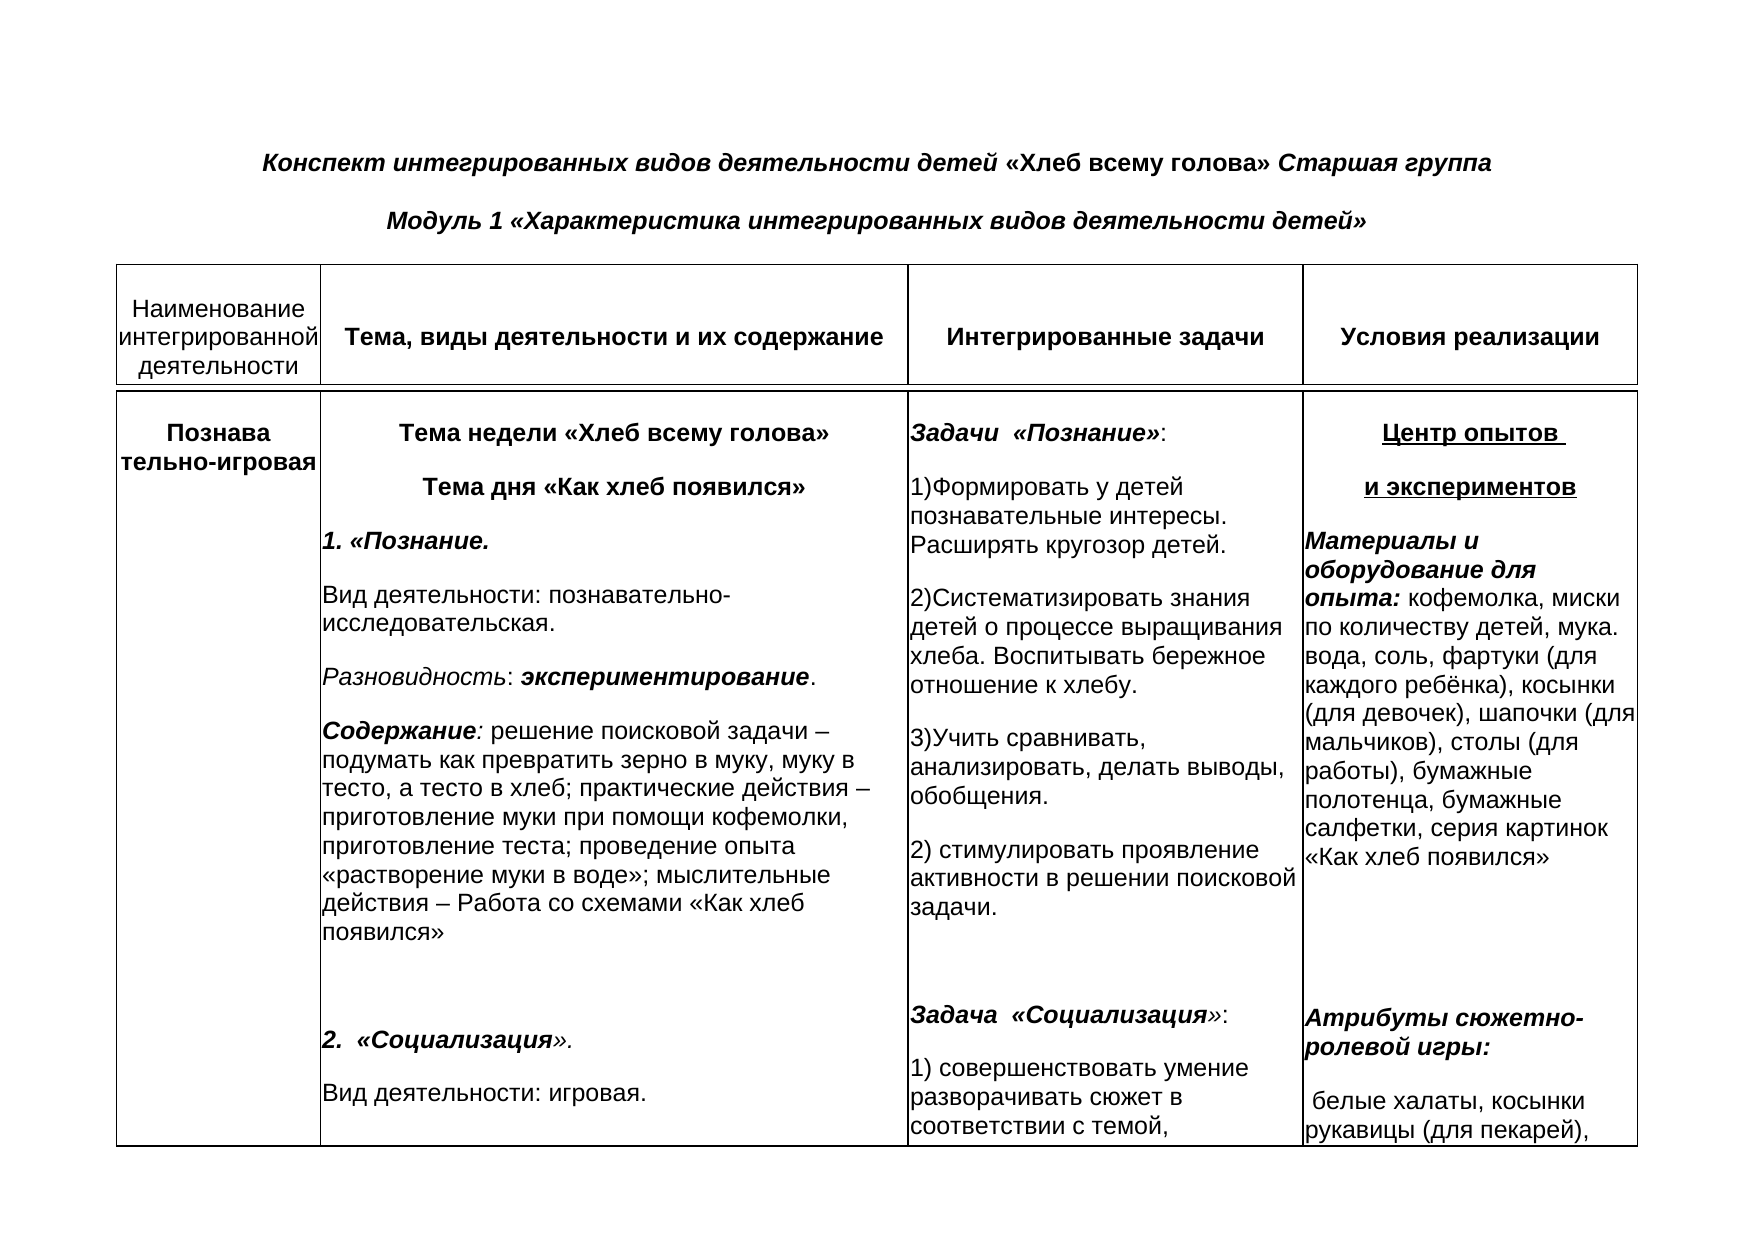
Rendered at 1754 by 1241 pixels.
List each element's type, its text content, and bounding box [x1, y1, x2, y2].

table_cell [1304, 392, 1637, 1145]
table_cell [117, 392, 320, 1145]
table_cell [321, 392, 907, 1145]
table_cell [320, 385, 908, 390]
table_cell [1303, 385, 1637, 390]
table_cell [117, 385, 320, 390]
text Модуль 1 «Характеристика интегрированных видов деятельности детей» [118, 206, 1636, 234]
text Конспект интегрированных видов деятельности детей «Хлеб всему голова» Старшая группа [118, 148, 1636, 176]
table_cell [908, 385, 1303, 390]
table_header Наименование интегрированной деятельности [117, 265, 320, 383]
table_header Условия реализации [1304, 265, 1637, 383]
table_header Интегрированные задачи [909, 265, 1302, 383]
table_header Тема, виды деятельности и их содержание [321, 265, 907, 383]
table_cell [909, 392, 1302, 1145]
